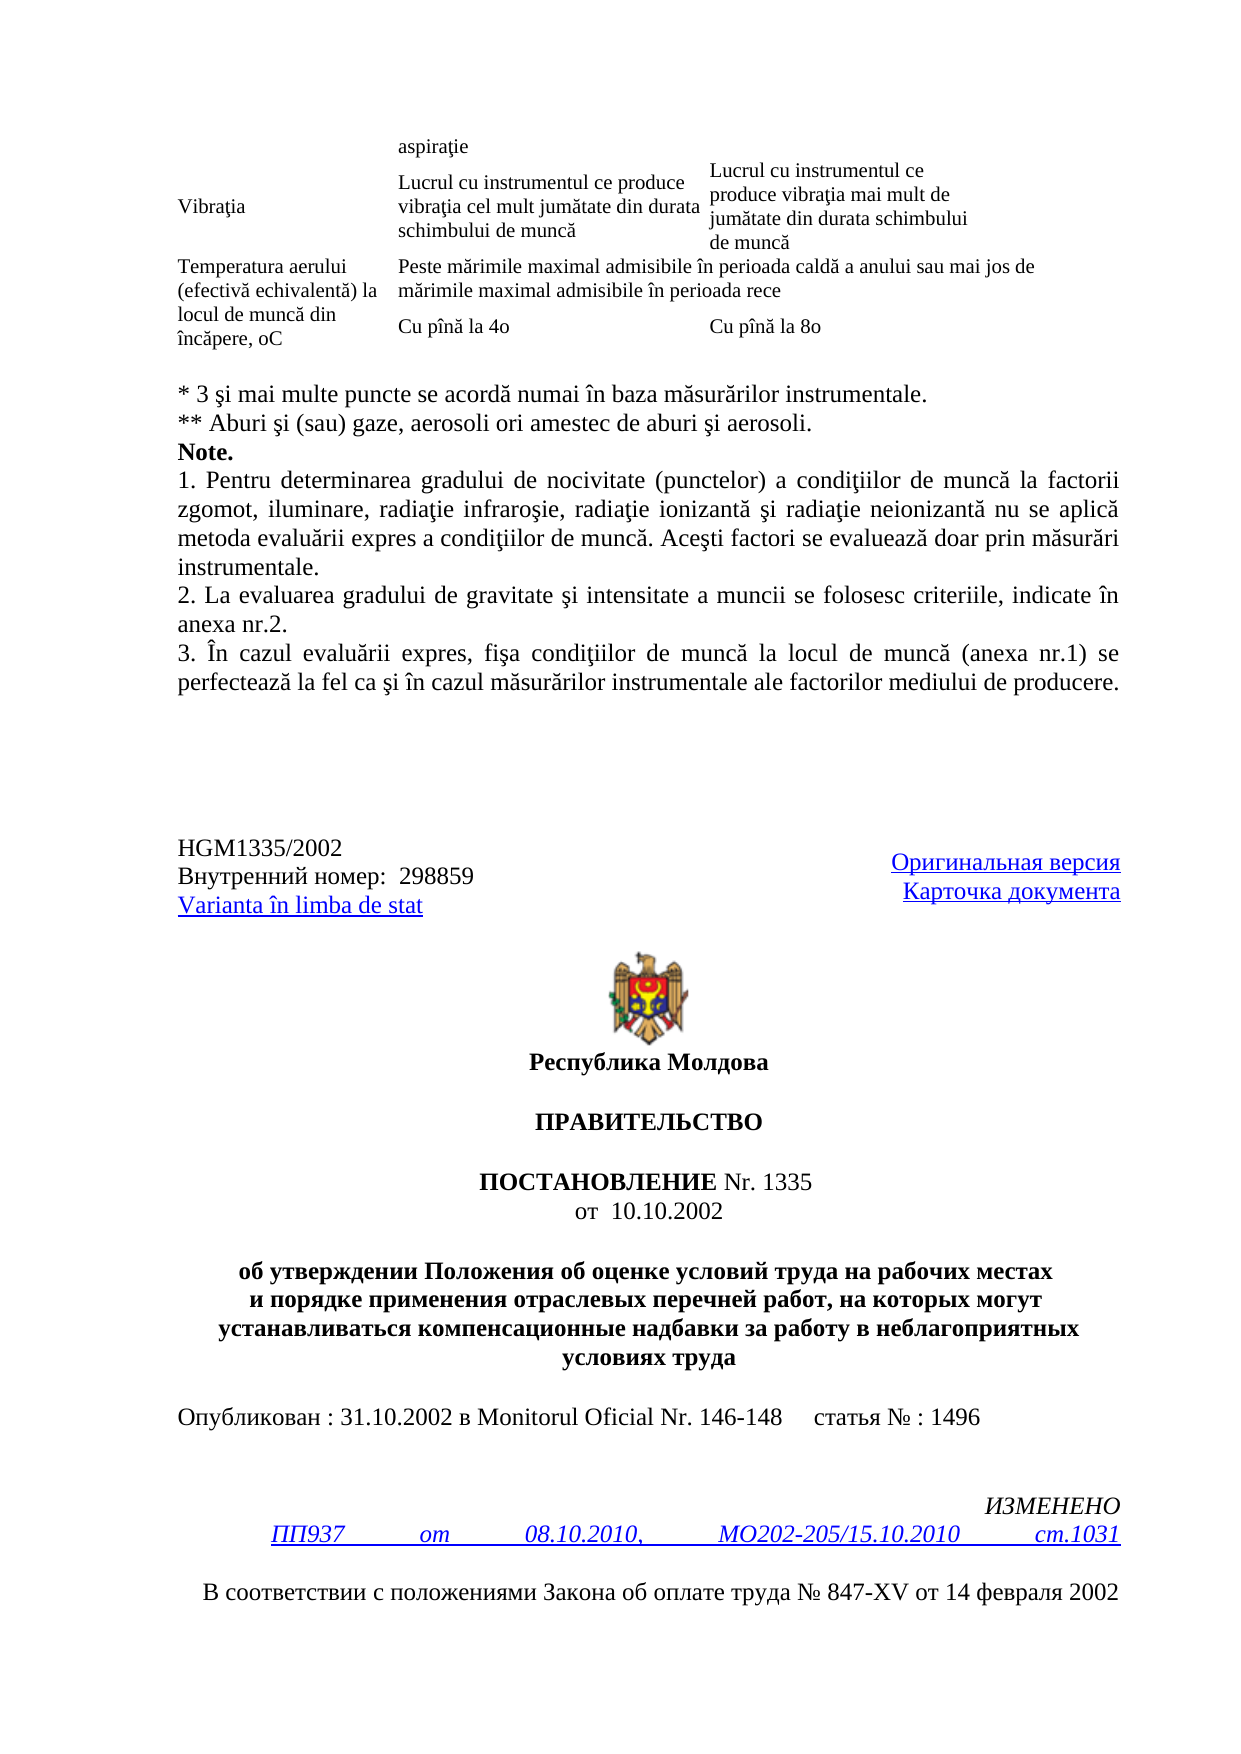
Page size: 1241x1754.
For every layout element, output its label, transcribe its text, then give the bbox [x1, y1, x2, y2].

table_cell Республика Молдова [162, 935, 1136, 1091]
picture [608, 950, 690, 1047]
table_cell Опубликован : 31.10.2002 в Monitorul Oficial Nr. 146-148 статья № : 1496 [162, 1386, 1136, 1446]
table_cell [162, 118, 1136, 711]
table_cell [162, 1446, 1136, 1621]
table_header HGM1335/2002 Внутренний номер: 298859 Varianta în limba de stat [162, 817, 730, 934]
table_header Оригинальная версия Карточка документа [730, 817, 1136, 934]
table_cell ПОСТАНОВЛЕНИЕ Nr. 1335 от 10.10.2002 [162, 1151, 1136, 1240]
table_cell ПРАВИТЕЛЬСТВО [162, 1091, 1136, 1151]
table_cell об утверждении Положения об оценке условий труда на рабочих местах и порядке применения отраслевых перечней работ, на которых могут устанавливаться компенсационные надбавки за работу в неблагоприятных условиях труда [162, 1240, 1136, 1386]
